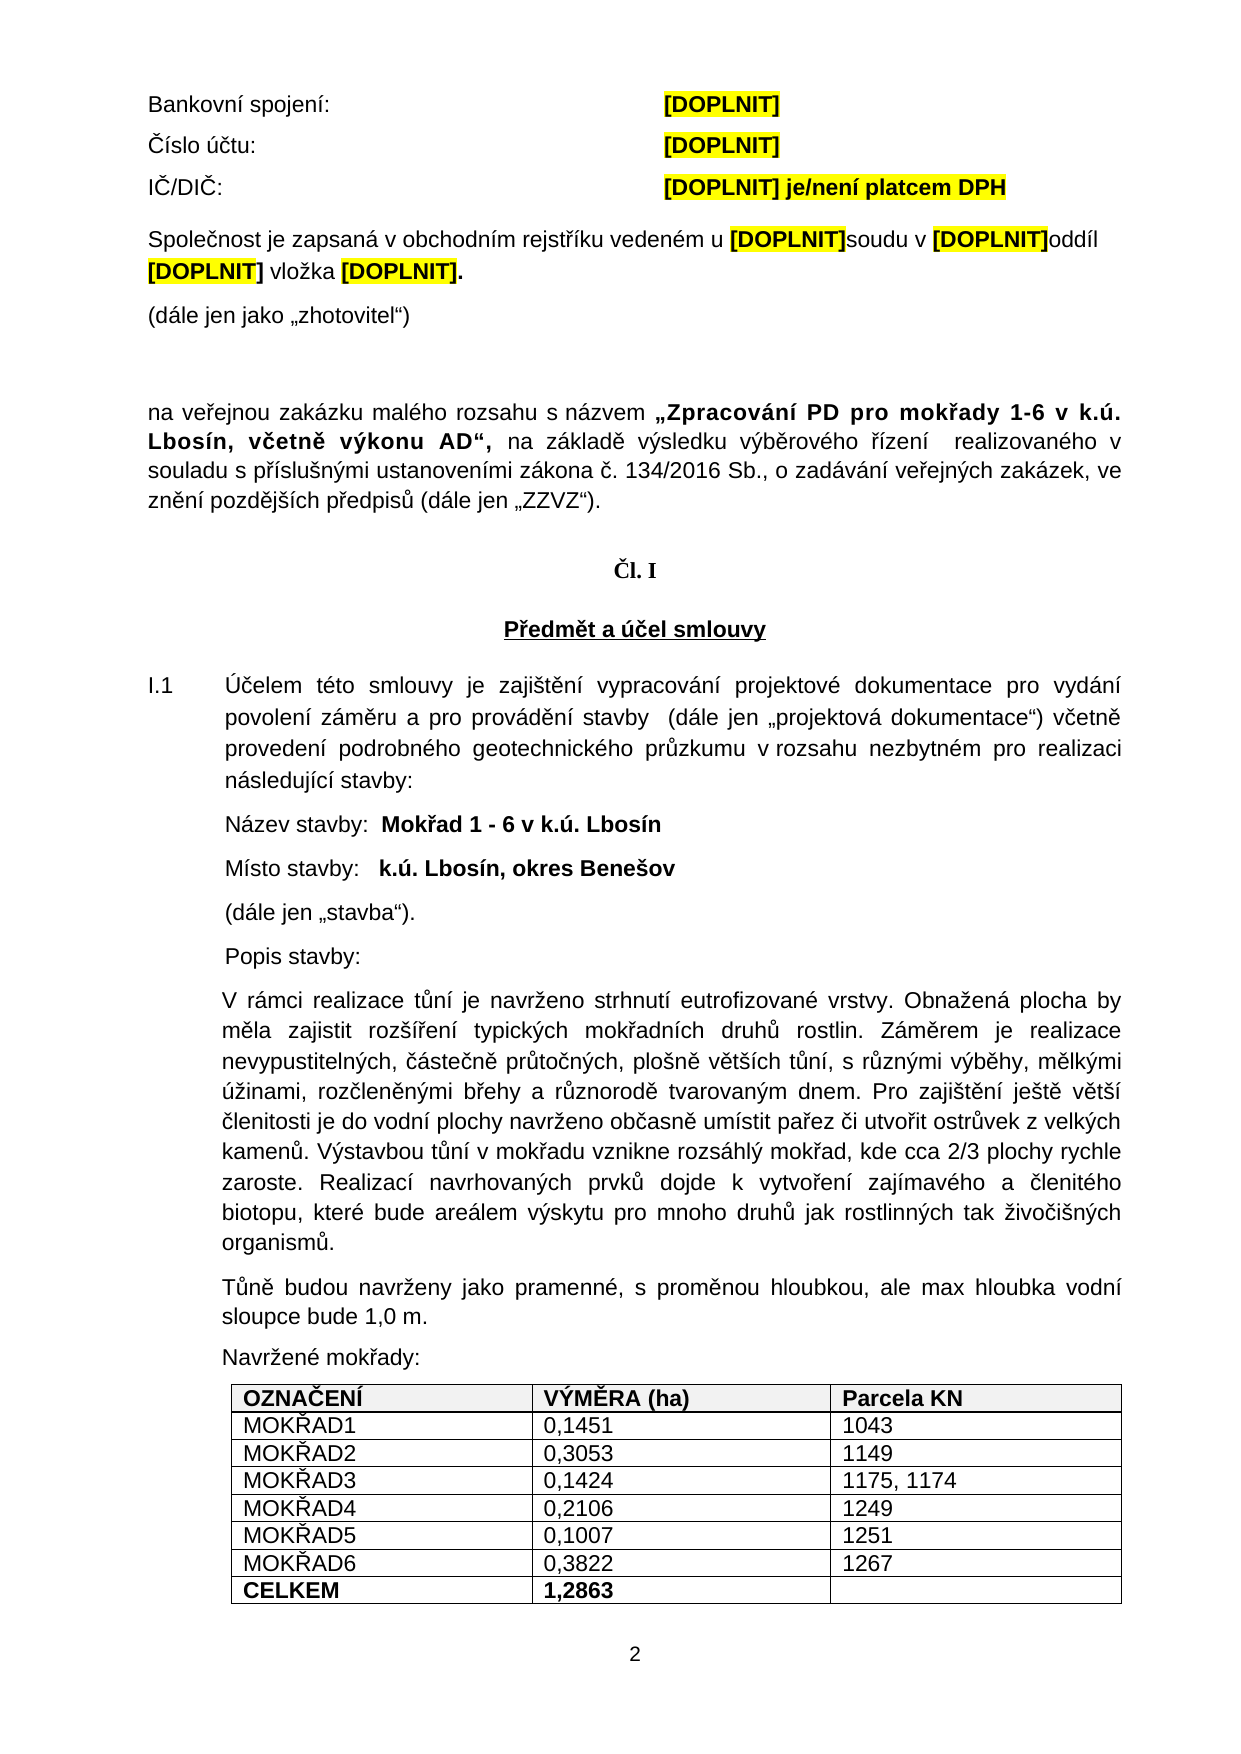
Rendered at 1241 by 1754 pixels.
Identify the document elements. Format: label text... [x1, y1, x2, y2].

list Místo stavby: k.ú. Lbosín, okres Benešov [224, 855, 1122, 881]
table_cell MOKŘAD3 [232, 1467, 532, 1494]
table_cell 0,3822 [533, 1550, 830, 1576]
text Tůně budou navrženy jako pramenné, s proměnou hloubkou, ale max hloubka vodní sloupce bude 1,0 m. [222, 1272, 1122, 1330]
text Číslo účtu: [DOPLNIT] [148, 130, 1122, 159]
table_cell MOKŘAD4 [232, 1495, 532, 1521]
text Čl. I [148, 526, 1122, 585]
text Navržené mokřady: [222, 1342, 1122, 1372]
table_cell MOKŘAD6 [232, 1550, 532, 1576]
table_cell MOKŘAD1 [232, 1413, 532, 1439]
table_cell 1043 [831, 1413, 1121, 1439]
text V rámci realizace tůní je navrženo strhnutí eutrofizované vrstvy. Obnažená plocha by měla zajistit rozšíření typických mokřadních druhů rostlin. Záměrem je realizace nevypustitelných, částečně průtočných, plošně větších tůní, s různými výběhy, mělkými úžinami, rozčleněnými břehy a různorodě tvarovaným dnem. Pro zajištění ještě větší členitosti je do vodní plochy navrženo občasně umístit pařez či utvořit ostrůvek z velkých kamenů. Výstavbou tůní v mokřadu vznikne rozsáhlý mokřad, kde cca 2/3 plochy rychle zaroste. Realizací navrhovaných prvků dojde k vytvoření zajímavého a členitého biotopu, které bude areálem výskytu pro mnoho druhů jak rostlinných tak živočišných organismů. [222, 987, 1122, 1255]
table_cell 0,1451 [533, 1413, 830, 1439]
list Popis stavby: [224, 943, 1122, 969]
table_cell 1249 [831, 1495, 1121, 1521]
list (dále jen „stavba“). [224, 899, 1122, 925]
text Společnost je zapsaná v obchodním rejstříku vedeném u [DOPLNIT]soudu v [DOPLNIT]oddíl [DOPLNIT] vložka [DOPLNIT]. [148, 226, 1152, 284]
table_cell 1175, 1174 [831, 1467, 1121, 1494]
list Účelem této smlouvy je zajištění vypracování projektové dokumentace pro vydání povolení záměru a pro provádění stavby (dále jen „projektová dokumentace“) včetně provedení podrobného geotechnického průzkumu v rozsahu nezbytném pro realizaci následující stavby: [148, 672, 1122, 793]
list Název stavby: Mokřad 1 - 6 v k.ú. Lbosín [224, 811, 1122, 837]
text (dále jen jako „zhotovitel“) [110, 302, 1122, 328]
table_cell 0,2106 [533, 1495, 830, 1521]
table_cell 1251 [831, 1522, 1121, 1548]
table_cell MOKŘAD5 [232, 1522, 532, 1548]
table_header VÝMĚRA (ha) [533, 1385, 830, 1411]
table_cell 1267 [831, 1550, 1121, 1576]
table_cell CELKEM [232, 1577, 532, 1603]
table_cell 0,1424 [533, 1467, 830, 1494]
text na veřejnou zakázku malého rozsahu s názvem „Zpracování PD pro mokřady 1-6 v k.ú. Lbosín, včetně výkonu AD“, na základě výsledku výběrového řízení realizovaného v souladu s příslušnými ustanoveními zákona č. 134/2016 Sb., o zadávání veřejných zakázek, ve znění pozdějších předpisů (dále jen „ZZVZ“). [148, 397, 1122, 514]
table_cell 1149 [831, 1440, 1121, 1466]
text IČ/DIČ: [DOPLNIT] je/není platcem DPH [148, 172, 1122, 201]
text Bankovní spojení: [DOPLNIT] [148, 89, 1122, 118]
table_cell 1,2863 [533, 1577, 830, 1603]
table_header Parcela KN [831, 1385, 1121, 1411]
text Předmět a účel smlouvy [148, 614, 1122, 643]
table_cell MOKŘAD2 [232, 1440, 532, 1466]
table_cell 0,3053 [533, 1440, 830, 1466]
table_header OZNAČENÍ [232, 1385, 532, 1411]
table_cell [831, 1577, 1121, 1603]
table_cell 0,1007 [533, 1522, 830, 1548]
